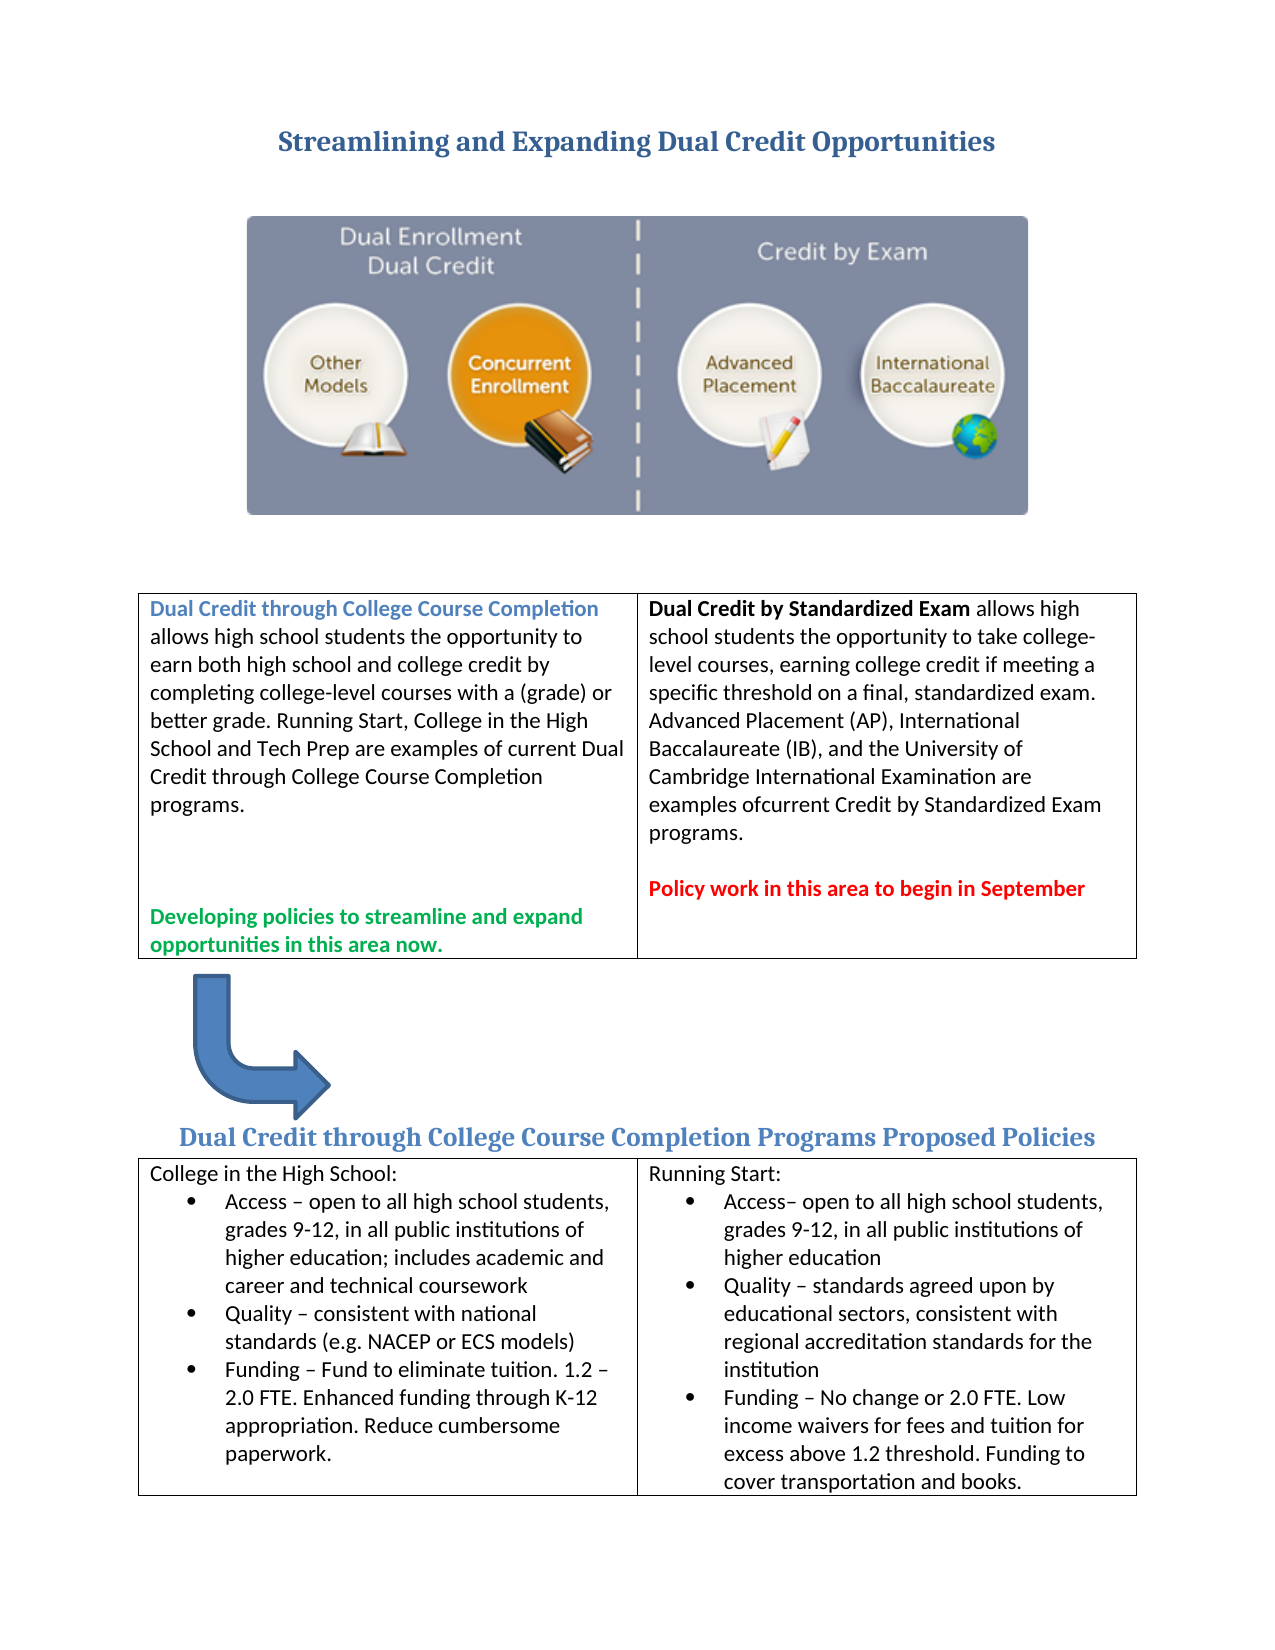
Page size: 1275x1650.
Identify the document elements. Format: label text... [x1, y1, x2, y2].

table_header College in the High School: Access – open to all high school students, grades 9-12, in all public institutions of higher education; includes academic and career and technical coursework Quality – consistent with national standards (e.g. NACEP or ECS models) Funding – Fund to eliminate tuition. 1.2 – 2.0 FTE. Enhanced funding through K-12 appropriation. Reduce cumbersome paperwork. [139, 1159, 637, 1495]
table_header Dual Credit by Standardized Exam allows high school students the opportunity to take college-level courses, earning college credit if meeting a specific threshold on a final, standardized exam. Advanced Placement (AP), International Baccalaureate (IB), and the University of Cambridge International Examination are examples ofcurrent Credit by Standardized Exam programs. Policy work in this area to begin in September [638, 594, 1136, 958]
picture [246, 216, 1029, 515]
table_header Dual Credit through College Course Completion allows high school students the opportunity to earn both high school and college credit by completing college-level courses with a (grade) or better grade. Running Start, College in the High School and Tech Prep are examples of current Dual Credit through College Course Completion programs. Developing policies to streamline and expand opportunities in this area now. [139, 594, 637, 958]
subtitle Streamlining and Expanding Dual Credit Opportunities [75, 125, 1200, 158]
table_header Running Start: Access– open to all high school students, grades 9-12, in all public institutions of higher education Quality – standards agreed upon by educational sectors, consistent with regional accreditation standards for the institution Funding – No change or 2.0 FTE. Low income waivers for fees and tuition for excess above 1.2 threshold. Funding to cover transportation and books. [638, 1159, 1136, 1495]
subtitle Dual Credit through College Course Completion Programs Proposed Policies [75, 1122, 1200, 1153]
